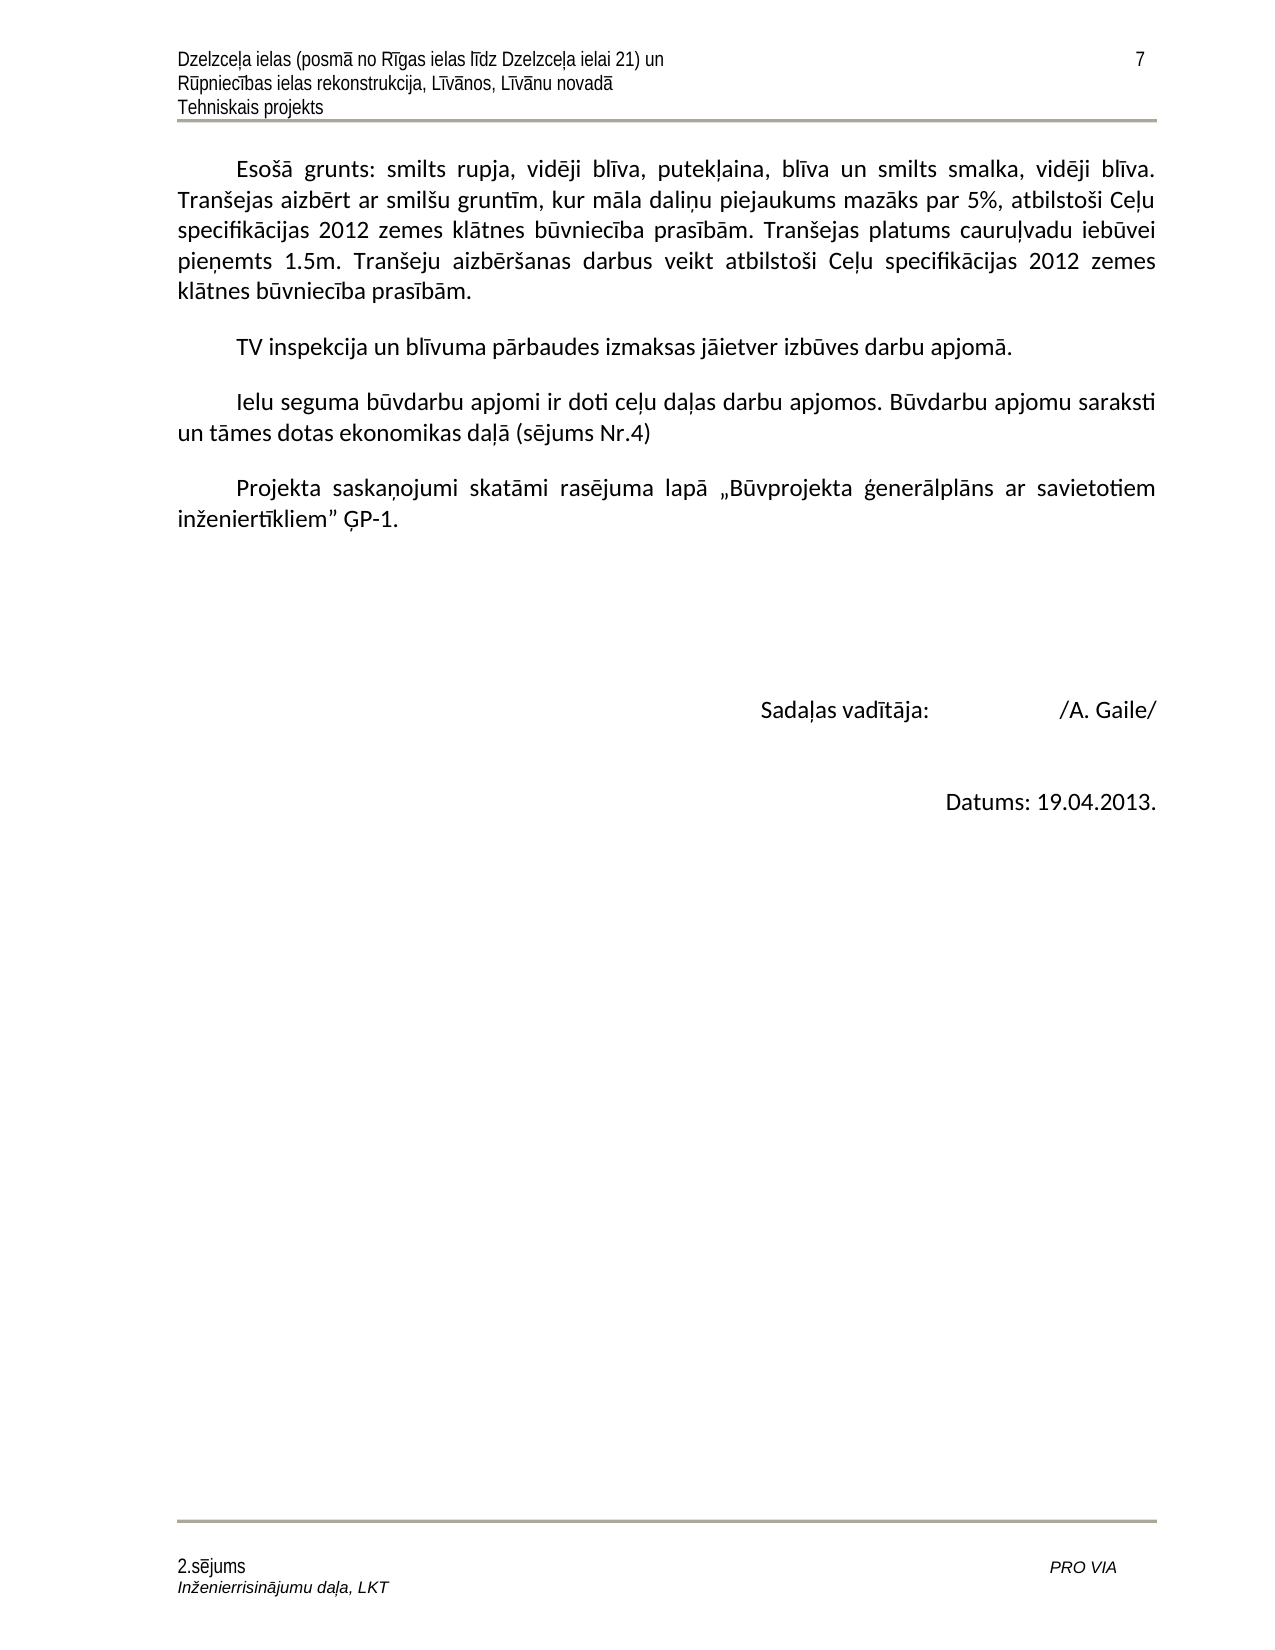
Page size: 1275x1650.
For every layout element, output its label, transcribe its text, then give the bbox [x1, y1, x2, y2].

text Projekta saskaņojumi skatāmi rasējuma lapā „Būvprojekta ģenerālplāns ar savietotiem inženiertīkliem” ĢP-1. [177, 472, 1157, 533]
text TV inspekcija un blīvuma pārbaudes izmaksas jāietver izbūves darbu apjomā. [177, 331, 1157, 361]
text Ielu seguma būvdarbu apjomi ir doti ceļu daļas darbu apjomos. Būvdarbu apjomu saraksti un tāmes dotas ekonomikas daļā (sējums Nr.4) [177, 386, 1157, 447]
list Datums: 19.04.2013. [222, 786, 1157, 817]
list Sadaļas vadītāja: /A. Gaile/ [222, 694, 1157, 725]
text Esošā grunts: smilts rupja, vidēji blīva, putekļaina, blīva un smilts smalka, vidēji blīva. Tranšejas aizbērt ar smilšu gruntīm, kur māla daliņu piejaukums mazāks par 5%, atbilstoši Ceļu specifikācijas 2012 zemes klātnes būvniecība prasībām. Tranšejas platums cauruļvadu iebūvei pieņemts 1.5m. Tranšeju aizbēršanas darbus veikt atbilstoši Ceļu specifikācijas 2012 zemes klātnes būvniecība prasībām. [177, 153, 1157, 306]
